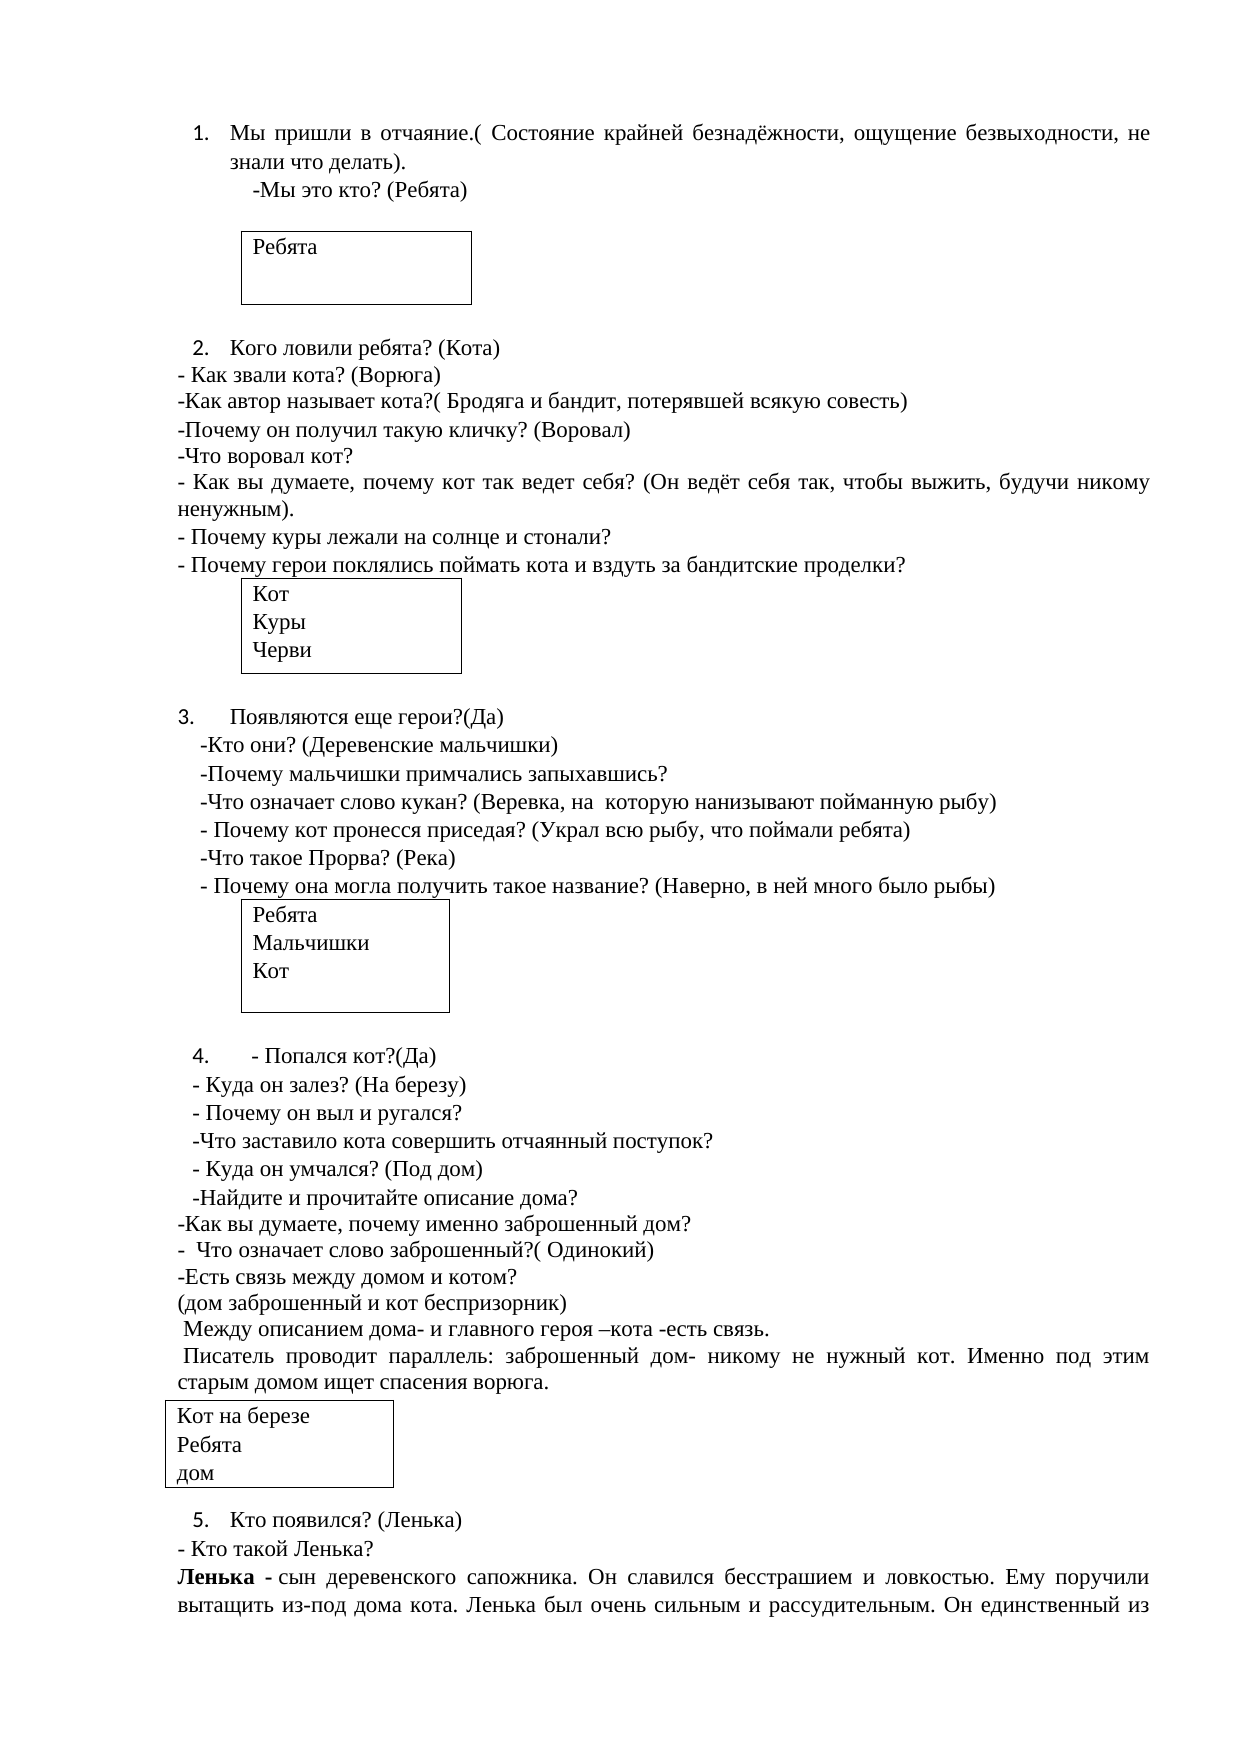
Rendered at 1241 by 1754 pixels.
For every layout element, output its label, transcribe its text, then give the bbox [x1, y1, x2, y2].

list - Попался кот?(Да) [192, 1041, 1152, 1069]
text -Что такое Прорва? (Река) [200, 842, 1152, 870]
text - Как вы думаете, почему кот так ведет себя? (Он ведёт себя так, чтобы выжить, будучи никому ненужным). [177, 468, 1152, 521]
text - Почему он выл и ругался? [192, 1097, 1152, 1126]
text - Почему куры лежали на солнце и стонали? [177, 521, 1152, 549]
list Мы пришли в отчаяние.( Состояние крайней безнадёжности, ощущение безвыходности, не знали что делать). [192, 118, 1152, 174]
text - Почему кот пронесся приседая? (Украл всю рыбу, что поймали ребята) [200, 814, 1152, 842]
text (дом заброшенный и кот беспризорник) [177, 1289, 1152, 1315]
text - Почему герои поклялись поймать кота и вздуть за бандитские проделки? [177, 549, 1152, 577]
text - Кто такой Ленька? [177, 1533, 1152, 1561]
text -Найдите и прочитайте описание дома? [192, 1182, 1152, 1210]
text -Что заставило кота совершить отчаянный поступок? [192, 1126, 1152, 1154]
text -Почему он получил такую кличку? (Воровал) [177, 414, 1152, 442]
text -Почему мальчишки примчались запыхавшись? [200, 758, 1152, 786]
text - Куда он умчался? (Под дом) [192, 1154, 1152, 1182]
text - Почему она могла получить такое название? (Наверно, в ней много было рыбы) [200, 870, 1152, 898]
list Кого ловили ребята? (Кота) [192, 333, 1152, 361]
text Писатель проводит параллель: заброшенный дом- никому не нужный кот. Именно под этим старым домом ищет спасения ворюга. [177, 1342, 1152, 1394]
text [177, 1561, 1152, 1618]
table_header Ребята [242, 232, 471, 304]
table_header Ребята Мальчишки Кот [242, 900, 449, 1012]
text -Что означает слово кукан? (Веревка, на которую нанизывают пойманную рыбу) [200, 786, 1152, 814]
table_header Кот на березе Ребята дом [166, 1401, 393, 1487]
text -Как автор называет кота?( Бродяга и бандит, потерявшей всякую совесть) [177, 388, 1152, 414]
text - Что означает слово заброшенный?( Одинокий) [177, 1236, 1152, 1263]
text -Что воровал кот? [177, 442, 1152, 468]
text - Как звали кота? (Ворюга) [177, 361, 1152, 388]
text -Кто они? (Деревенские мальчишки) [200, 730, 1152, 758]
text - Куда он залез? (На березу) [192, 1069, 1152, 1097]
list Кто появился? (Ленька) [192, 1505, 1152, 1533]
text Между описанием дома- и главного героя –кота -есть связь. [177, 1315, 1152, 1342]
table_header Кот Куры Черви [242, 579, 461, 672]
text -Мы это кто? (Ребята) [252, 174, 1152, 202]
list Появляются еще герои?(Да) [177, 702, 1152, 730]
text -Есть связь между домом и котом? [177, 1263, 1152, 1289]
text -Как вы думаете, почему именно заброшенный дом? [177, 1210, 1152, 1236]
